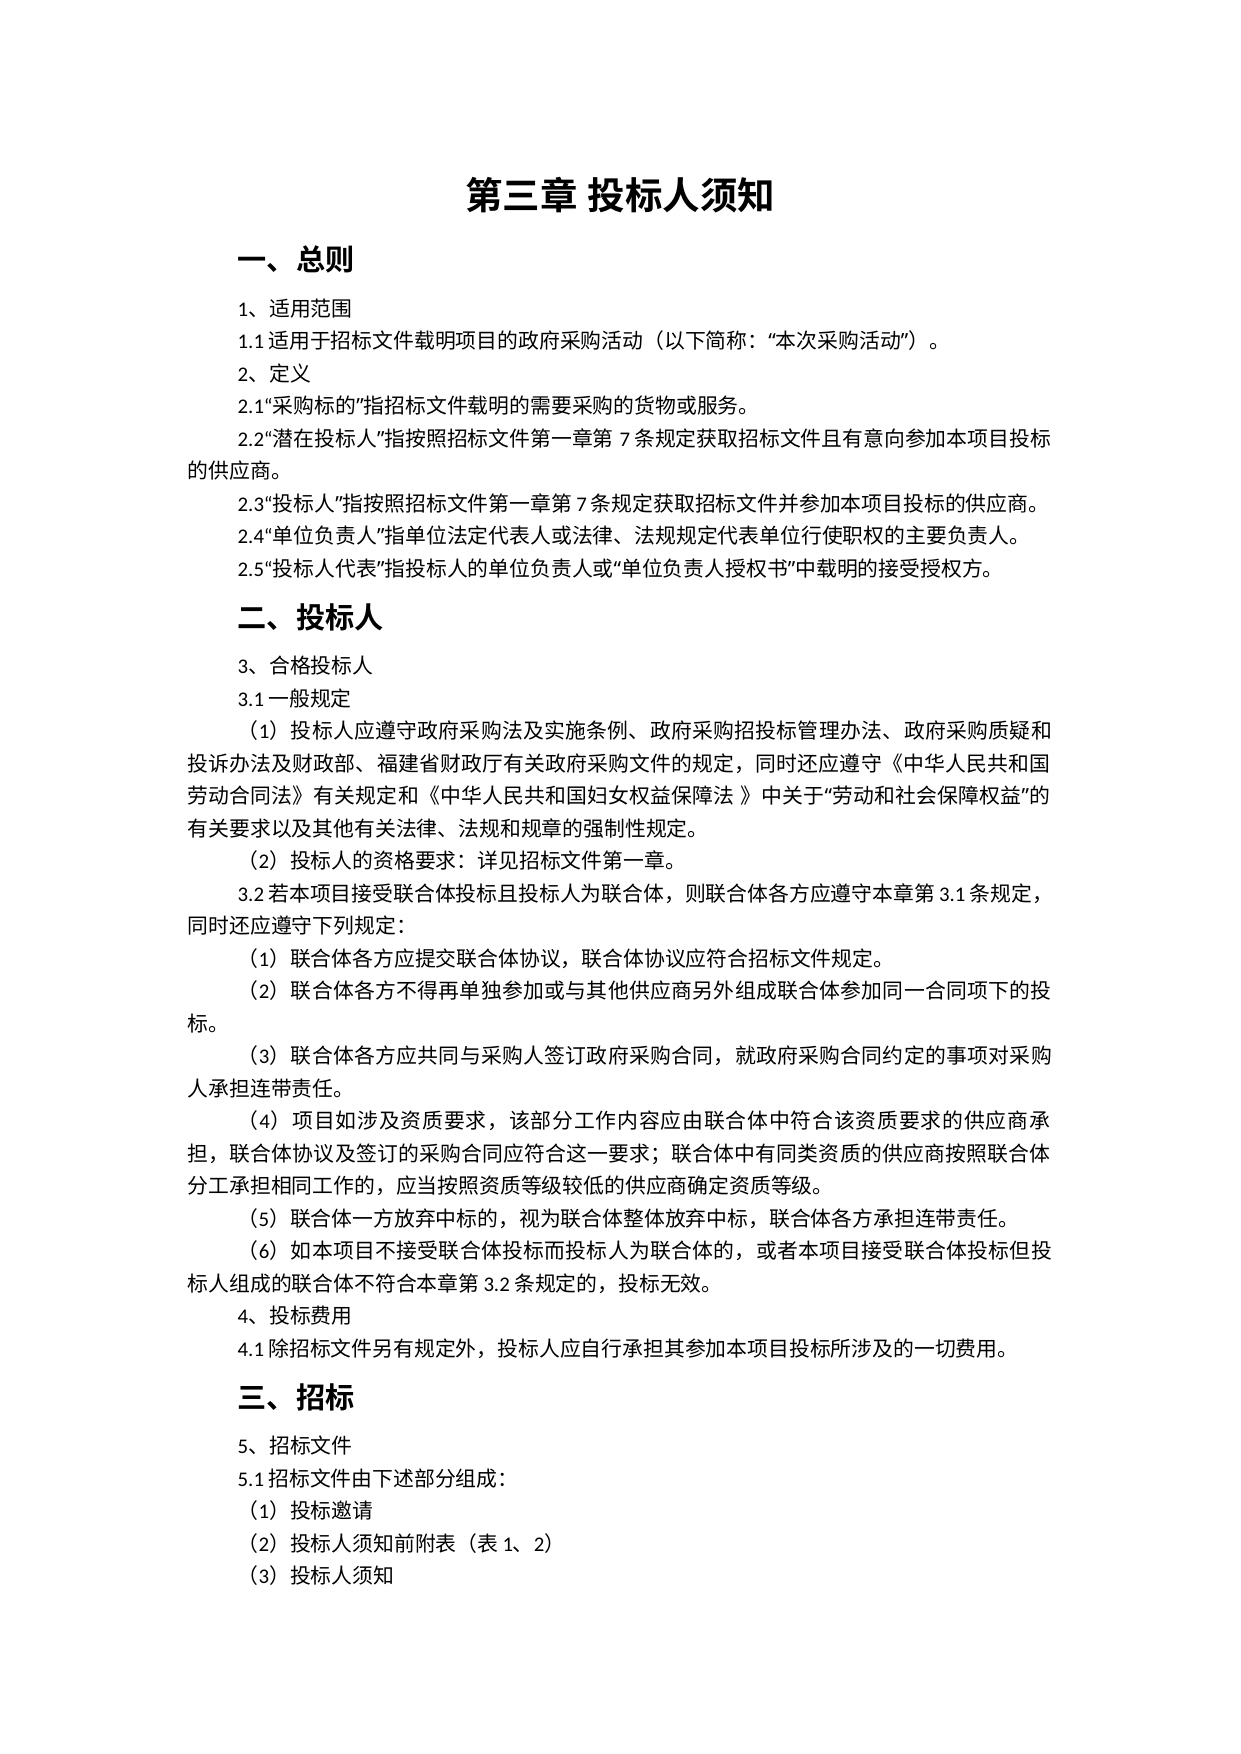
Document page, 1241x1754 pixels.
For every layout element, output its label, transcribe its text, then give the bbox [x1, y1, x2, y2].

text 5、招标文件 [187, 1429, 1053, 1462]
text 2.3“投标人”指按照招标文件第一章第7条规定获取招标文件并参加本项目投标的供应商。 [187, 487, 1053, 519]
text 3.1一般规定 [187, 682, 1053, 714]
text 4、投标费用 [187, 1299, 1053, 1332]
text 三、招标 [187, 1364, 1053, 1429]
text （2）联合体各方不得再单独参加或与其他供应商另外组成联合体参加同一合同项下的投标。 [187, 974, 1053, 1039]
text 3.2若本项目接受联合体投标且投标人为联合体，则联合体各方应遵守本章第3.1条规定，同时还应遵守下列规定： [187, 877, 1053, 942]
text 3、合格投标人 [187, 649, 1053, 682]
text （3）投标人须知 [187, 1559, 1053, 1592]
text 2.5“投标人代表”指投标人的单位负责人或“单位负责人授权书”中载明的接受授权方。 [187, 552, 1053, 584]
text （1）投标人应遵守政府采购法及实施条例、政府采购招投标管理办法、政府采购质疑和投诉办法及财政部、福建省财政厅有关政府采购文件的规定，同时还应遵守《中华人民共和国劳动合同法》有关规定和《中华人民共和国妇女权益保障法 》中关于“劳动和社会保障权益”的有关要求以及其他有关法律、法规和规章的强制性规定。 [187, 714, 1053, 844]
text （1）联合体各方应提交联合体协议，联合体协议应符合招标文件规定。 [187, 942, 1053, 974]
text 2、定义 [187, 357, 1053, 389]
text 第三章 投标人须知 [187, 162, 1053, 227]
text （6）如本项目不接受联合体投标而投标人为联合体的，或者本项目接受联合体投标但投标人组成的联合体不符合本章第3.2条规定的，投标无效。 [187, 1234, 1053, 1299]
text 一、总则 [187, 227, 1053, 292]
text （5）联合体一方放弃中标的，视为联合体整体放弃中标，联合体各方承担连带责任。 [187, 1202, 1053, 1234]
text 2.4“单位负责人”指单位法定代表人或法律、法规规定代表单位行使职权的主要负责人。 [187, 519, 1053, 552]
text 1.1适用于招标文件载明项目的政府采购活动（以下简称：“本次采购活动”）。 [187, 324, 1053, 357]
text 5.1招标文件由下述部分组成： [187, 1462, 1053, 1494]
text 二、投标人 [187, 584, 1053, 649]
text （4）项目如涉及资质要求，该部分工作内容应由联合体中符合该资质要求的供应商承担，联合体协议及签订的采购合同应符合这一要求；联合体中有同类资质的供应商按照联合体分工承担相同工作的，应当按照资质等级较低的供应商确定资质等级。 [187, 1104, 1053, 1202]
text （2）投标人的资格要求：详见招标文件第一章。 [187, 844, 1053, 877]
text 1、适用范围 [187, 292, 1053, 324]
text 2.2“潜在投标人”指按照招标文件第一章第7条规定获取招标文件且有意向参加本项目投标的供应商。 [187, 422, 1053, 487]
text （1）投标邀请 [187, 1494, 1053, 1527]
text 2.1“采购标的”指招标文件载明的需要采购的货物或服务。 [187, 389, 1053, 422]
text 4.1除招标文件另有规定外，投标人应自行承担其参加本项目投标所涉及的一切费用。 [187, 1332, 1053, 1364]
text （3）联合体各方应共同与采购人签订政府采购合同，就政府采购合同约定的事项对采购人承担连带责任。 [187, 1039, 1053, 1104]
text （2）投标人须知前附表（表1、2） [187, 1527, 1053, 1559]
